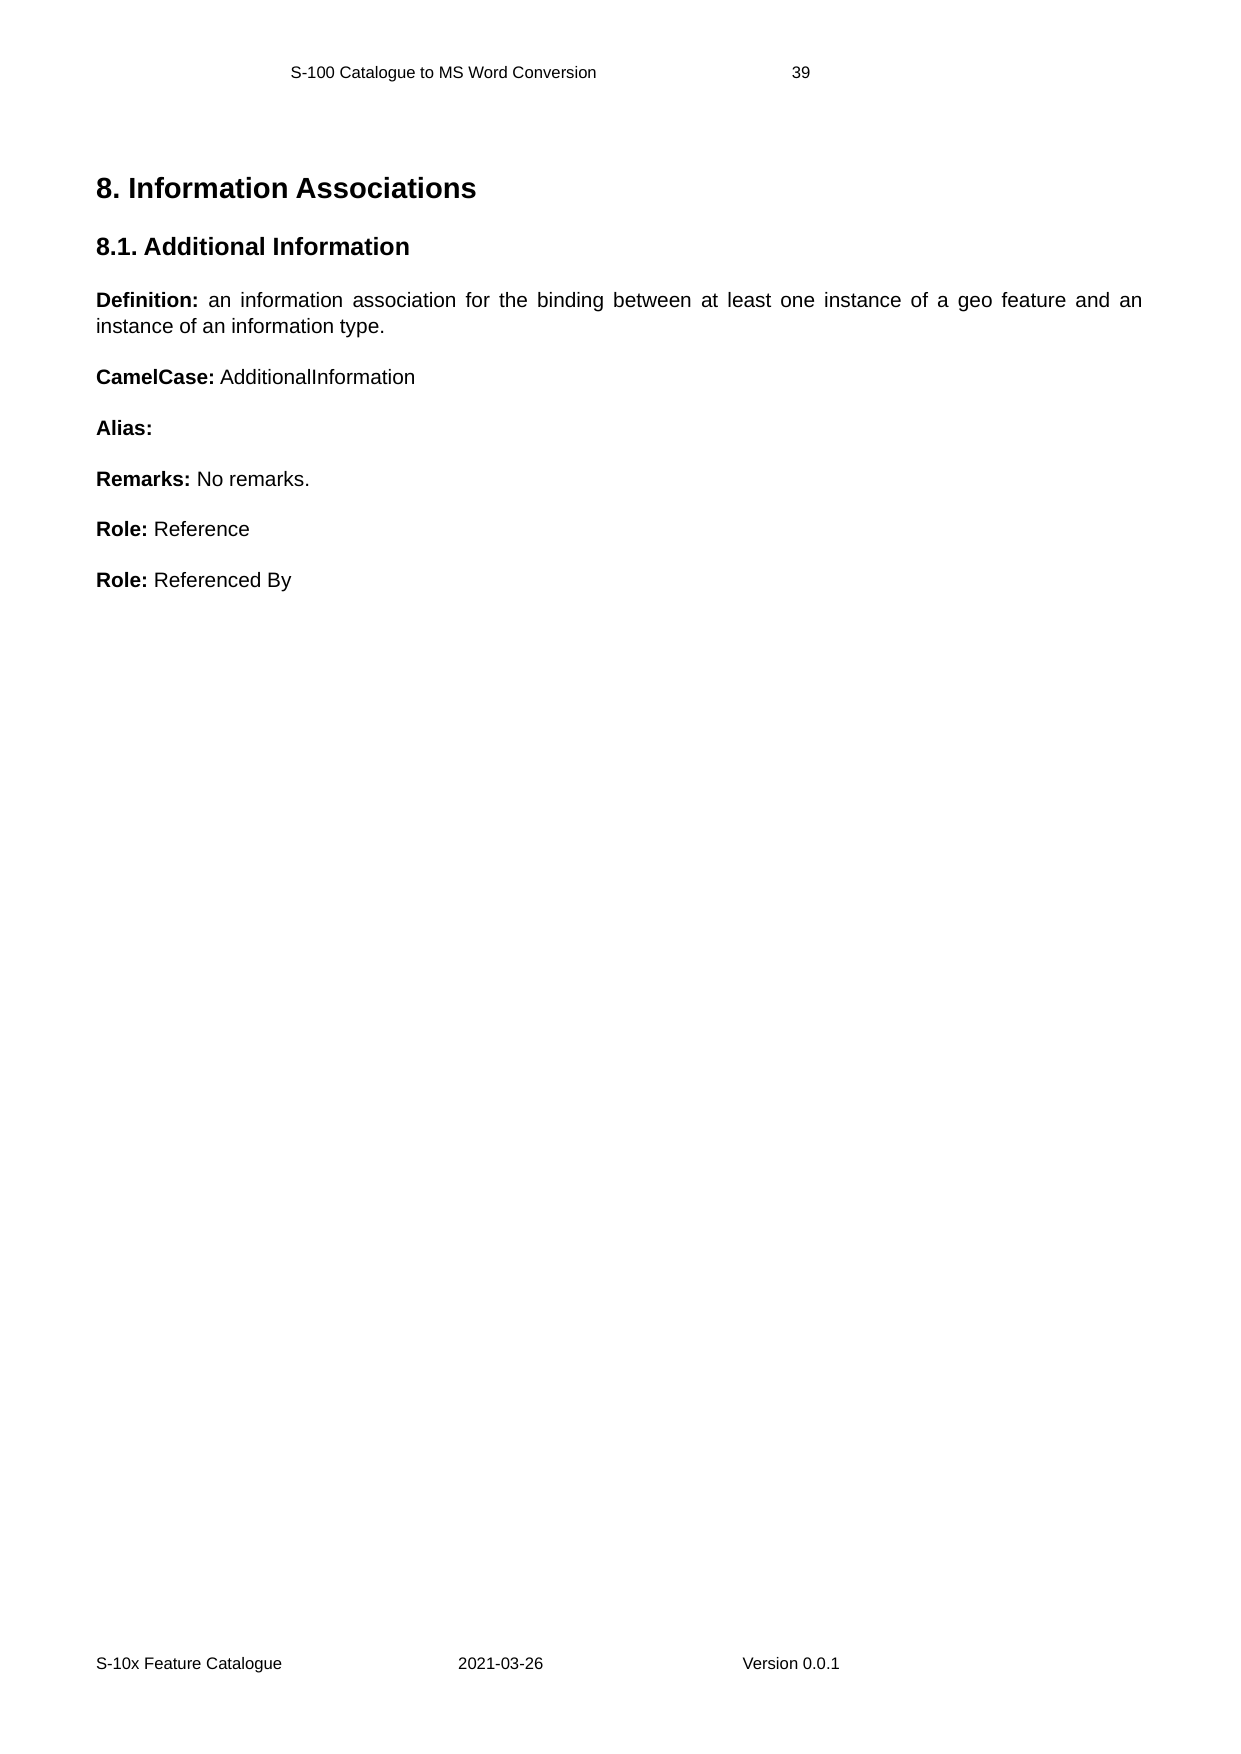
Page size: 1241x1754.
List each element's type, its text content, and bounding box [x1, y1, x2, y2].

text CamelCase: AdditionalInformation [96, 365, 1144, 389]
text Alias: [96, 416, 1144, 439]
text Role: Referenced By [96, 568, 1144, 592]
text Definition: an information association for the binding between at least one instance of a geo feature and an instance of an information type. [96, 288, 1144, 338]
text Role: Reference [96, 517, 1144, 541]
text Remarks: No remarks. [96, 466, 1144, 490]
text 8.1. Additional Information [96, 232, 1144, 261]
text 8. Information Associations [96, 171, 1144, 204]
